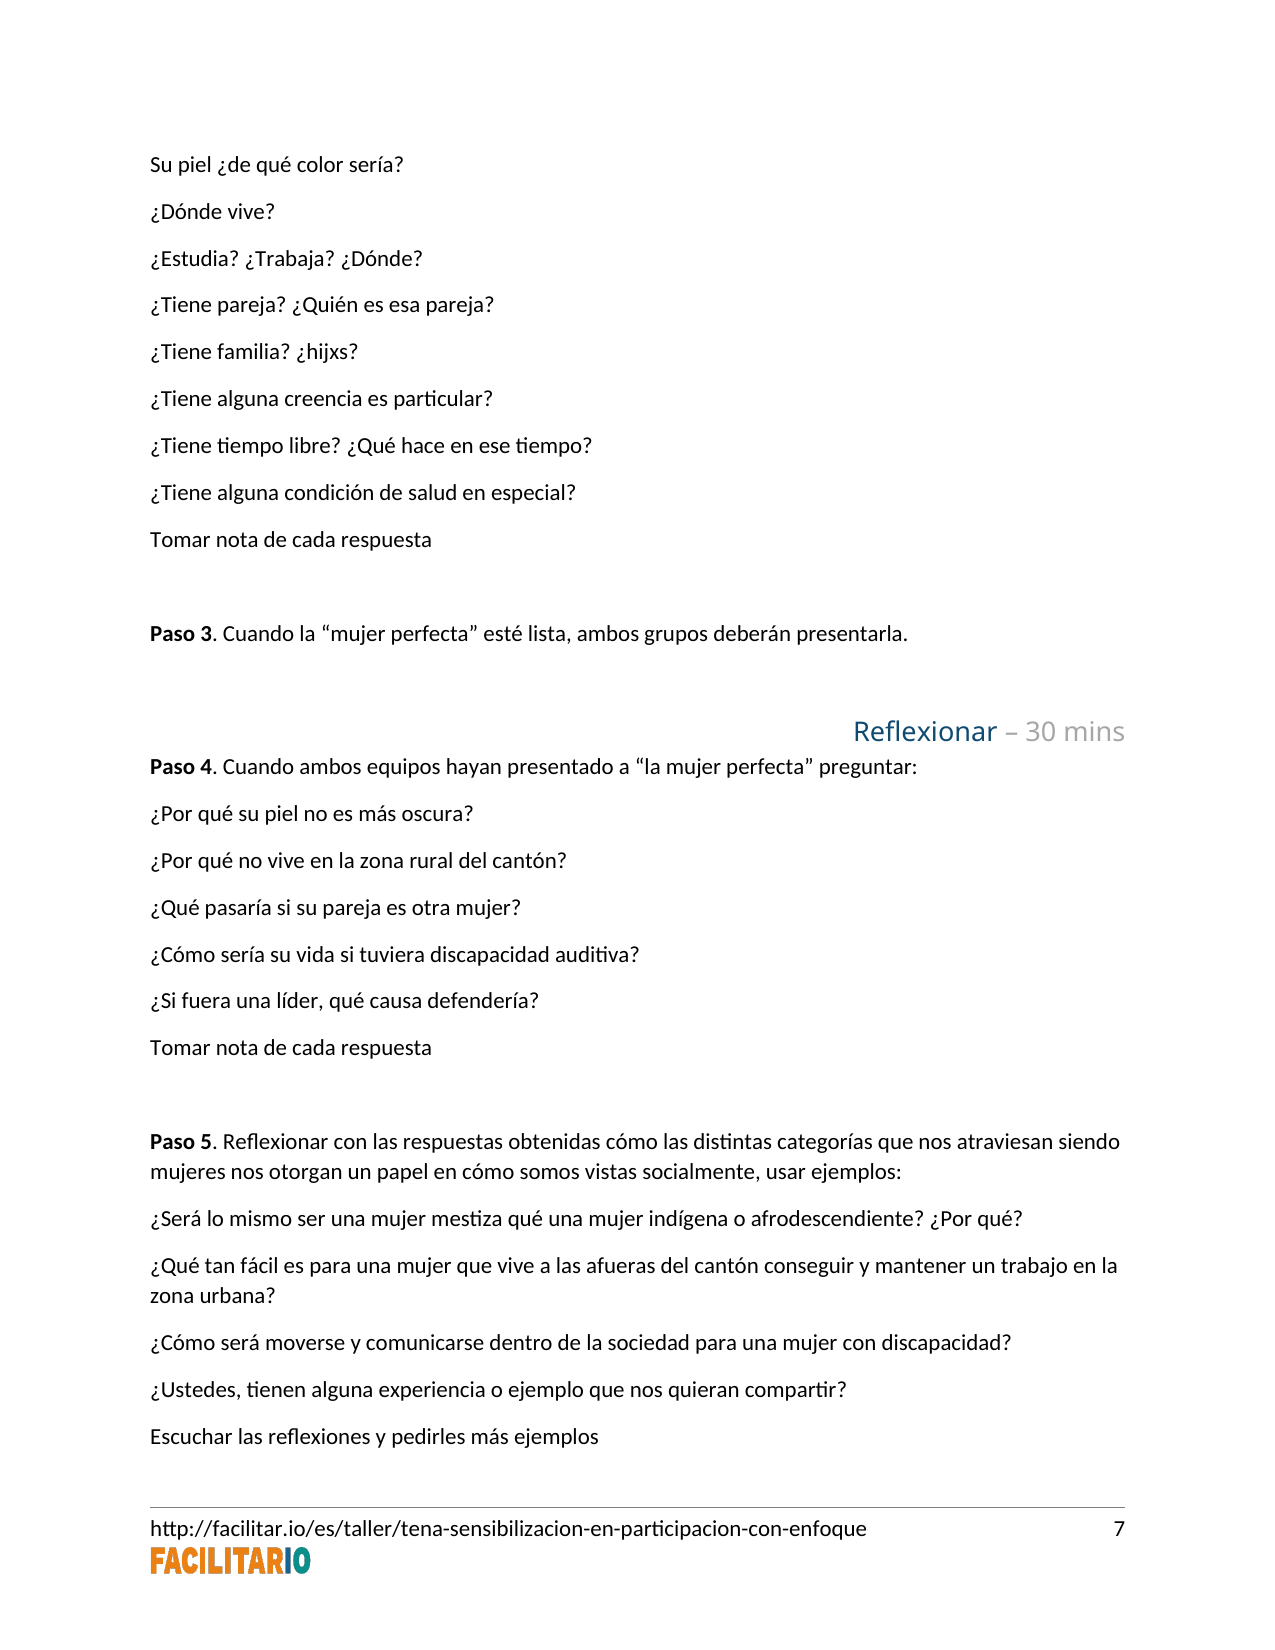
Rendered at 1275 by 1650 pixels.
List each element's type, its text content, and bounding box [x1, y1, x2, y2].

text ¿Dónde vive? [150, 197, 1125, 225]
text ¿Tiene pareja? ¿Quién es esa pareja? [150, 291, 1125, 319]
picture [145, 1544, 315, 1576]
text ¿Tiene tiempo libre? ¿Qué hace en ese tiempo? [150, 431, 1125, 459]
text ¿Cómo será moverse y comunicarse dentro de la sociedad para una mujer con discapacidad? [150, 1328, 1125, 1356]
text Tomar nota de cada respuesta [150, 1033, 1125, 1062]
text Paso 3. Cuando la “mujer perfecta” esté lista, ambos grupos deberán presentarla. [150, 619, 1125, 647]
text Tomar nota de cada respuesta [150, 525, 1125, 553]
text ¿Tiene alguna condición de salud en especial? [150, 478, 1125, 506]
text ¿Tiene alguna creencia es particular? [150, 384, 1125, 412]
text ¿Por qué su piel no es más oscura? [150, 799, 1125, 827]
text Su piel ¿de qué color sería? [150, 150, 1125, 178]
text ¿Cómo sería su vida si tuviera discapacidad auditiva? [150, 940, 1125, 968]
text ¿Por qué no vive en la zona rural del cantón? [150, 846, 1125, 874]
text Paso 5. Reflexionar con las respuestas obtenidas cómo las distintas categorías que nos atraviesan siendo mujeres nos otorgan un papel en cómo somos vistas socialmente, usar ejemplos: [150, 1127, 1125, 1186]
text Escuchar las reflexiones y pedirles más ejemplos [150, 1422, 1125, 1450]
text ¿Si fuera una líder, qué causa defendería? [150, 987, 1125, 1015]
text ¿Qué pasaría si su pareja es otra mujer? [150, 893, 1125, 921]
text ¿Tiene familia? ¿hijxs? [150, 337, 1125, 366]
text ¿Qué tan fácil es para una mujer que vive a las afueras del cantón conseguir y mantener un trabajo en la zona urbana? [150, 1251, 1125, 1309]
text ¿Estudia? ¿Trabaja? ¿Dónde? [150, 244, 1125, 272]
text Paso 4. Cuando ambos equipos hayan presentado a “la mujer perfecta” preguntar: [150, 752, 1125, 780]
text ¿Será lo mismo ser una mujer mestiza qué una mujer indígena o afrodescendiente? ¿Por qué? [150, 1204, 1125, 1232]
subtitle Reflexionar – 30 mins [150, 712, 1125, 749]
text ¿Ustedes, tienen alguna experiencia o ejemplo que nos quieran compartir? [150, 1375, 1125, 1403]
